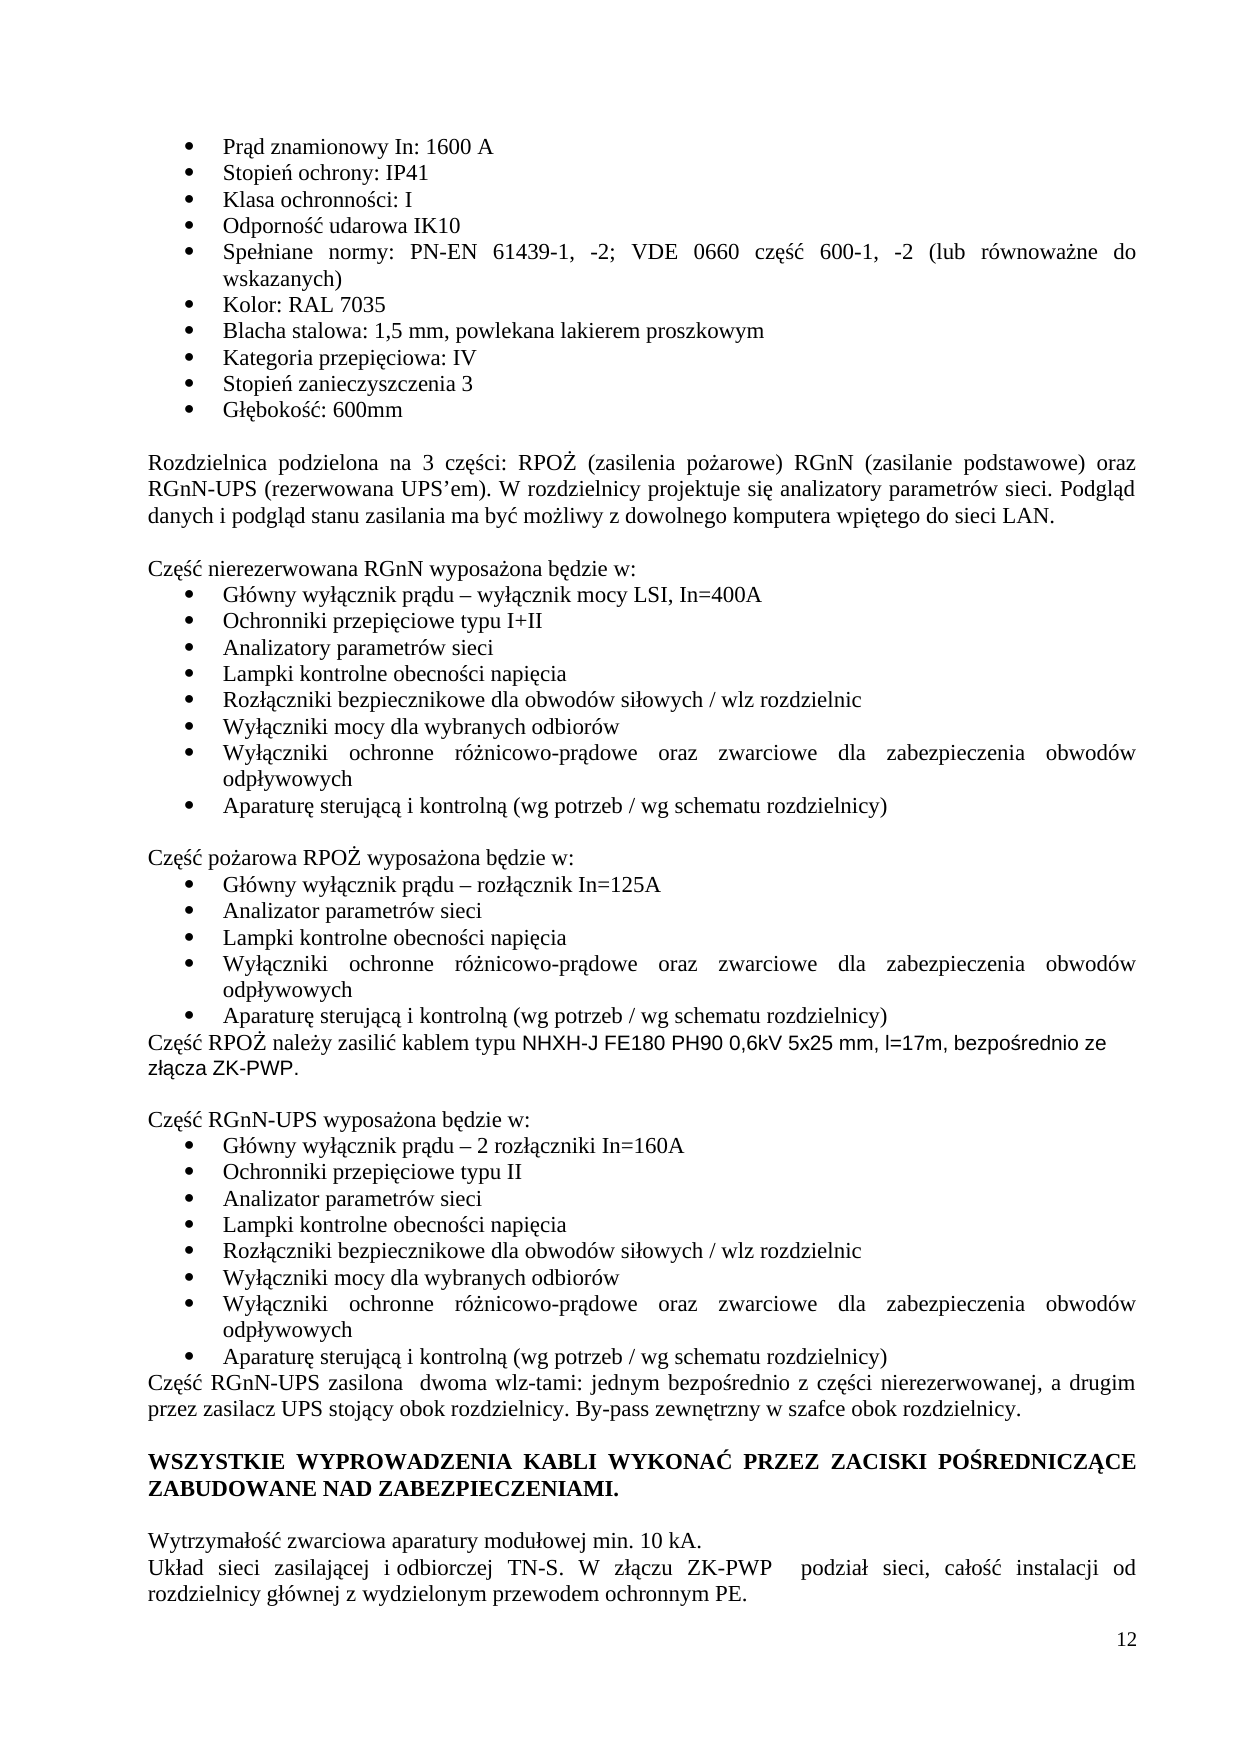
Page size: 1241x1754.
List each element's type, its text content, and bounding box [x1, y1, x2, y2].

list Lampki kontrolne obecności napięcia [185, 923, 1137, 950]
list Blacha stalowa: 1,5 mm, powlekana lakierem proszkowym [185, 317, 1137, 344]
text Część nierezerwowana RGnN wyposażona będzie w: [148, 554, 1137, 581]
list Analizatory parametrów sieci [185, 634, 1137, 660]
list Głębokość: 600mm [185, 396, 1137, 423]
list Główny wyłącznik prądu – rozłącznik In=125A [185, 871, 1137, 897]
text Część RPOŻ należy zasilić kablem typu NHXH-J FE180 PH90 0,6kV 5x25 mm, l=17m, bezpośrednio ze złącza ZK-PWP. [148, 1029, 1137, 1079]
list Aparaturę sterującą i kontrolną (wg potrzeb / wg schematu rozdzielnicy) [185, 1003, 1137, 1029]
list Lampki kontrolne obecności napięcia [185, 1211, 1137, 1237]
text Układ sieci zasilającej i odbiorczej TN-S. W złączu ZK-PWP podział sieci, całość instalacji od rozdzielnicy głównej z wydzielonym przewodem ochronnym PE. [148, 1554, 1137, 1606]
list Wyłączniki ochronne różnicowo-prądowe oraz zwarciowe dla zabezpieczenia obwodów odpływowych [185, 739, 1137, 792]
text Rozdzielnica podzielona na 3 części: RPOŻ (zasilenia pożarowe) RGnN (zasilanie podstawowe) oraz RGnN-UPS (rezerwowana UPS’em). W rozdzielnicy projektuje się analizatory parametrów sieci. Podgląd danych i podgląd stanu zasilania ma być możliwy z dowolnego komputera wpiętego do sieci LAN. [148, 449, 1137, 528]
list Klasa ochronności: I [185, 186, 1137, 212]
text Wytrzymałość zwarciowa aparatury modułowej min. 10 kA. [148, 1527, 1137, 1554]
list Analizator parametrów sieci [185, 1185, 1137, 1211]
list Wyłączniki ochronne różnicowo-prądowe oraz zwarciowe dla zabezpieczenia obwodów odpływowych [185, 950, 1137, 1003]
list Stopień zanieczyszczenia 3 [185, 370, 1137, 396]
list Kategoria przepięciowa: IV [185, 344, 1137, 370]
text Część RGnN-UPS wyposażona będzie w: [148, 1106, 1137, 1132]
list Główny wyłącznik prądu – 2 rozłączniki In=160A [185, 1132, 1137, 1158]
list Stopień ochrony: IP41 [185, 159, 1137, 186]
text Część pożarowa RPOŻ wyposażona będzie w: [148, 844, 1137, 871]
list Spełniane normy: PN-EN 61439-1, -2; VDE 0660 część 600-1, -2 (lub równoważne do wskazanych) [185, 238, 1137, 291]
list Prąd znamionowy In: 1600 A [185, 133, 1137, 159]
list Wyłączniki mocy dla wybranych odbiorów [185, 713, 1137, 739]
list Rozłączniki bezpiecznikowe dla obwodów siłowych / wlz rozdzielnic [185, 686, 1137, 713]
list Ochronniki przepięciowe typu I+II [185, 607, 1137, 634]
list Rozłączniki bezpiecznikowe dla obwodów siłowych / wlz rozdzielnic [185, 1237, 1137, 1264]
list Aparaturę sterującą i kontrolną (wg potrzeb / wg schematu rozdzielnicy) [185, 792, 1137, 818]
list Lampki kontrolne obecności napięcia [185, 660, 1137, 686]
text Część RGnN-UPS zasilona dwoma wlz-tami: jednym bezpośrednio z części nierezerwowanej, a drugim przez zasilacz UPS stojący obok rozdzielnicy. By-pass zewnętrzny w szafce obok rozdzielnicy. [148, 1369, 1137, 1422]
list Aparaturę sterującą i kontrolną (wg potrzeb / wg schematu rozdzielnicy) [185, 1343, 1137, 1369]
list Analizator parametrów sieci [185, 897, 1137, 923]
list Główny wyłącznik prądu – wyłącznik mocy LSI, In=400A [185, 581, 1137, 607]
list Odporność udarowa IK10 [185, 212, 1137, 238]
list Wyłączniki ochronne różnicowo-prądowe oraz zwarciowe dla zabezpieczenia obwodów odpływowych [185, 1290, 1137, 1343]
text WSZYSTKIE WYPROWADZENIA KABLI WYKONAĆ PRZEZ ZACISKI POŚREDNICZĄCE ZABUDOWANE NAD ZABEZPIECZENIAMI. [148, 1448, 1137, 1501]
list Wyłączniki mocy dla wybranych odbiorów [185, 1264, 1137, 1290]
list Kolor: RAL 7035 [185, 291, 1137, 317]
list Ochronniki przepięciowe typu II [185, 1158, 1137, 1185]
